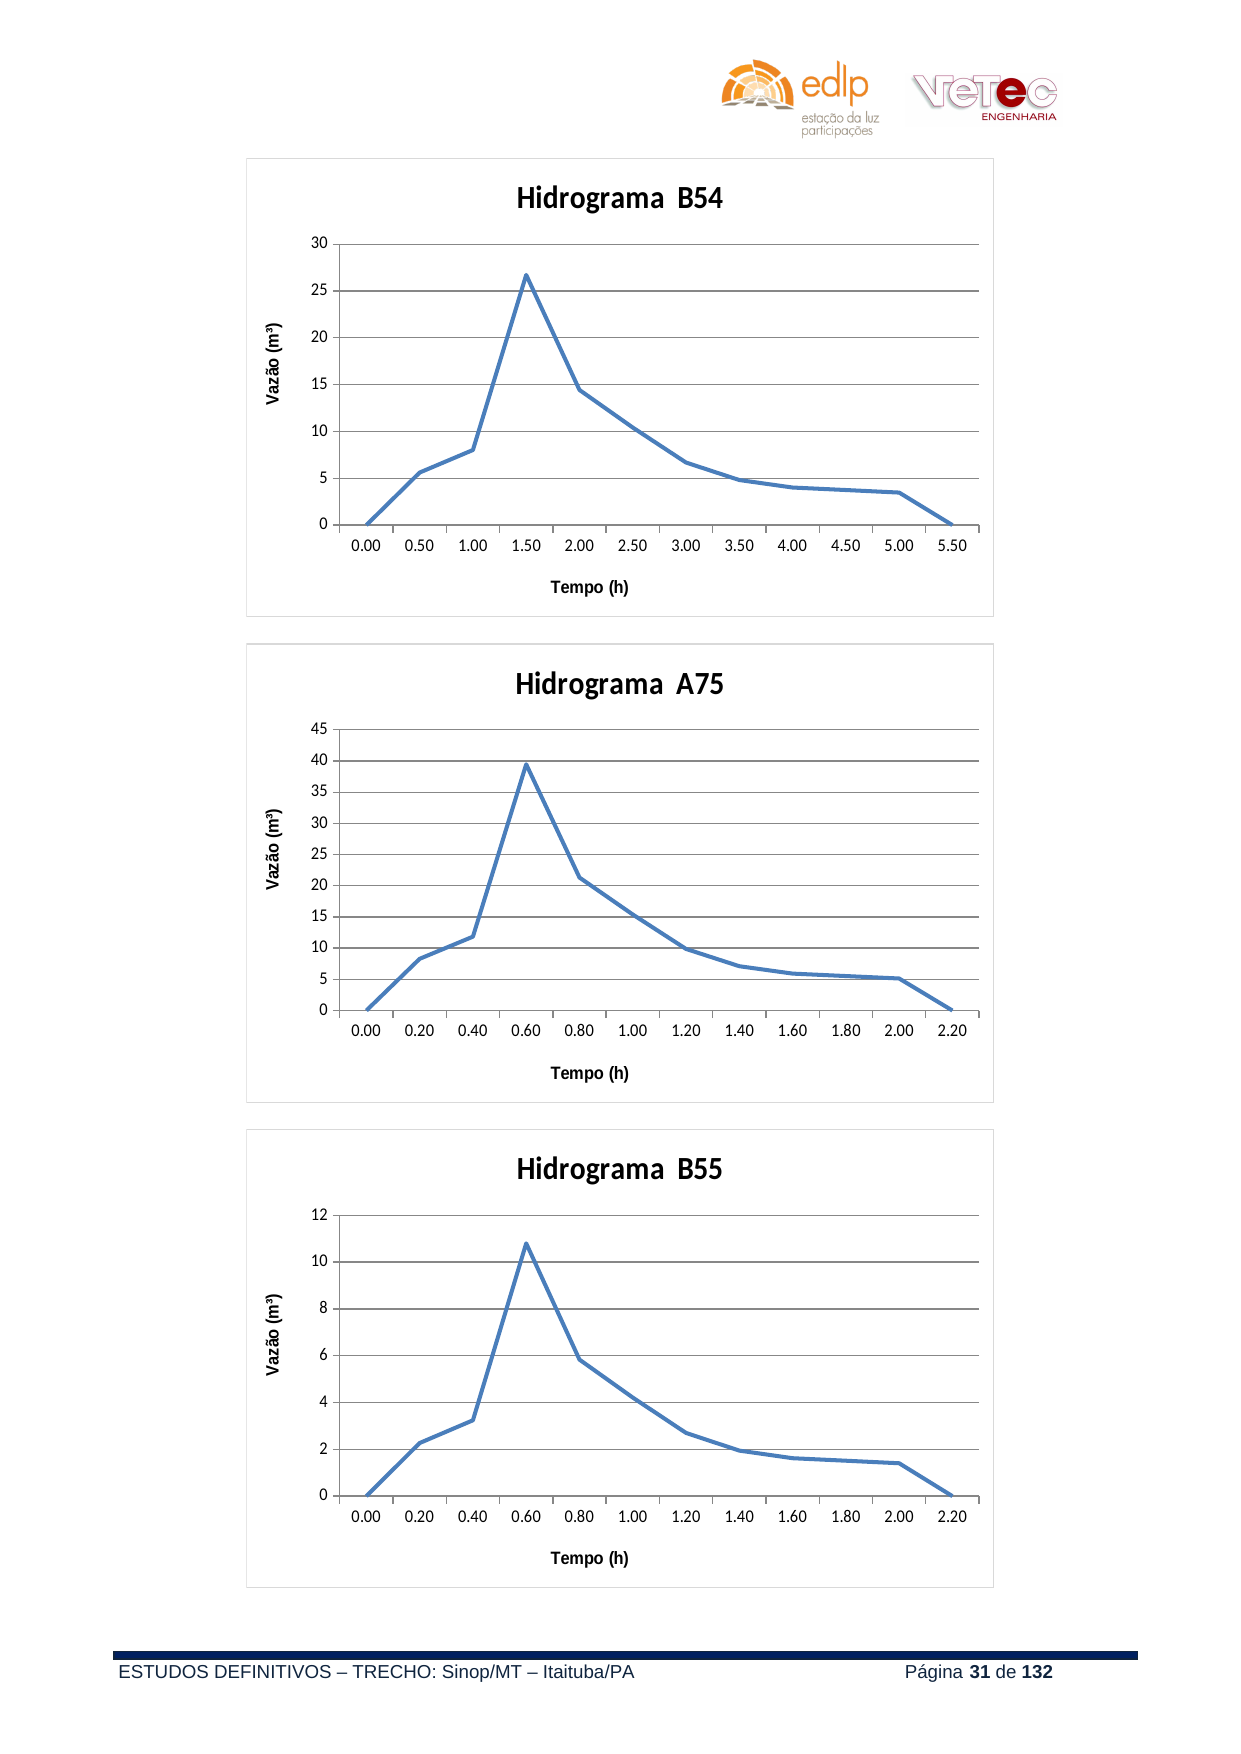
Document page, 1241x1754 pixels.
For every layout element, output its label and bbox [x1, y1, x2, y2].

picture [700, 27, 893, 158]
picture [904, 73, 1064, 127]
